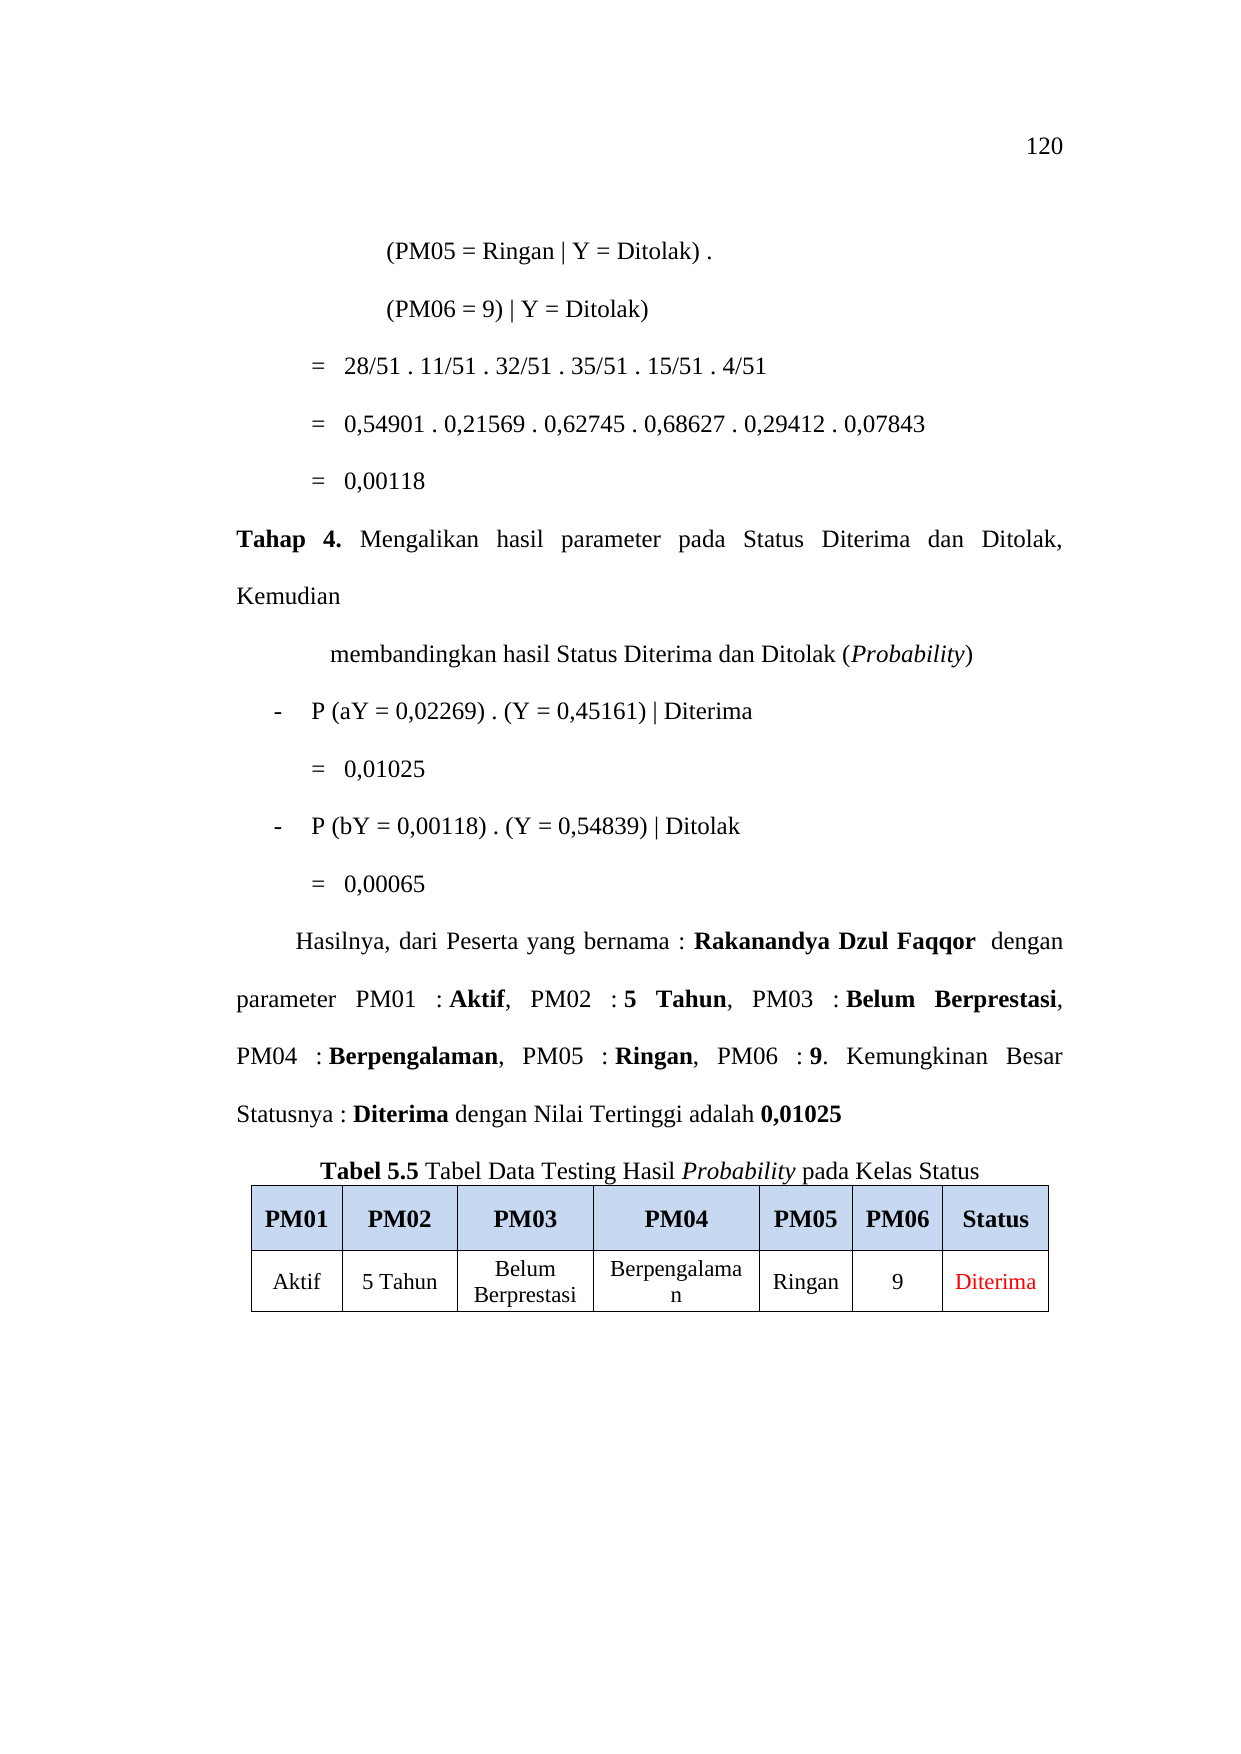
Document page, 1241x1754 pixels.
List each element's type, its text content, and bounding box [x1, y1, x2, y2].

table_cell 9 [853, 1251, 942, 1311]
table_header PM04 [594, 1186, 759, 1250]
text = 0,54901 . 0,21569 . 0,62745 . 0,68627 . 0,29412 . 0,07843 [236, 409, 1063, 437]
text membandingkan hasil Status Diterima dan Ditolak (Probability) [236, 639, 1063, 667]
table_header Status [943, 1186, 1048, 1250]
table_cell Diterima [943, 1251, 1048, 1311]
text Tabel 5.5 Tabel Data Testing Hasil Probability pada Kelas Status [236, 1156, 1063, 1185]
table_cell Berpengalaman [594, 1251, 759, 1311]
list (PM06 = 9) | Y = Ditolak) [311, 294, 1063, 322]
table_cell Aktif [252, 1251, 342, 1311]
table_header PM05 [760, 1186, 852, 1250]
table_cell Belum Berprestasi [458, 1251, 593, 1311]
text = 0,00118 [236, 466, 1063, 495]
list P (aY = 0,02269) . (Y = 0,45161) | Diterima [274, 696, 1063, 725]
table_cell Ringan [760, 1251, 852, 1311]
list P (bY = 0,00118) . (Y = 0,54839) | Ditolak [274, 811, 1063, 840]
text = 28/51 . 11/51 . 32/51 . 35/51 . 15/51 . 4/51 [236, 351, 1063, 380]
table_header PM01 [252, 1186, 342, 1250]
table_cell 5 Tahun [343, 1251, 457, 1311]
list = 0,01025 [311, 754, 1063, 782]
text Hasilnya, dari Peserta yang bernama : Rakanandya Dzul Faqqor dengan parameter PM01 : Aktif, PM02 : 5 Tahun, PM03 : Belum Berprestasi, PM04 : Berpengalaman, PM05 : Ringan, PM06 : 9. Kemungkinan Besar Statusnya : Diterima dengan Nilai Tertinggi adalah 0,01025 [236, 926, 1063, 1127]
list = 0,00065 [311, 869, 1063, 897]
list (PM05 = Ringan | Y = Ditolak) . [311, 236, 1063, 265]
table_header PM06 [853, 1186, 942, 1250]
text Tahap 4. Mengalikan hasil parameter pada Status Diterima dan Ditolak, Kemudian [236, 524, 1063, 610]
table_header PM02 [343, 1186, 457, 1250]
table_header PM03 [458, 1186, 593, 1250]
